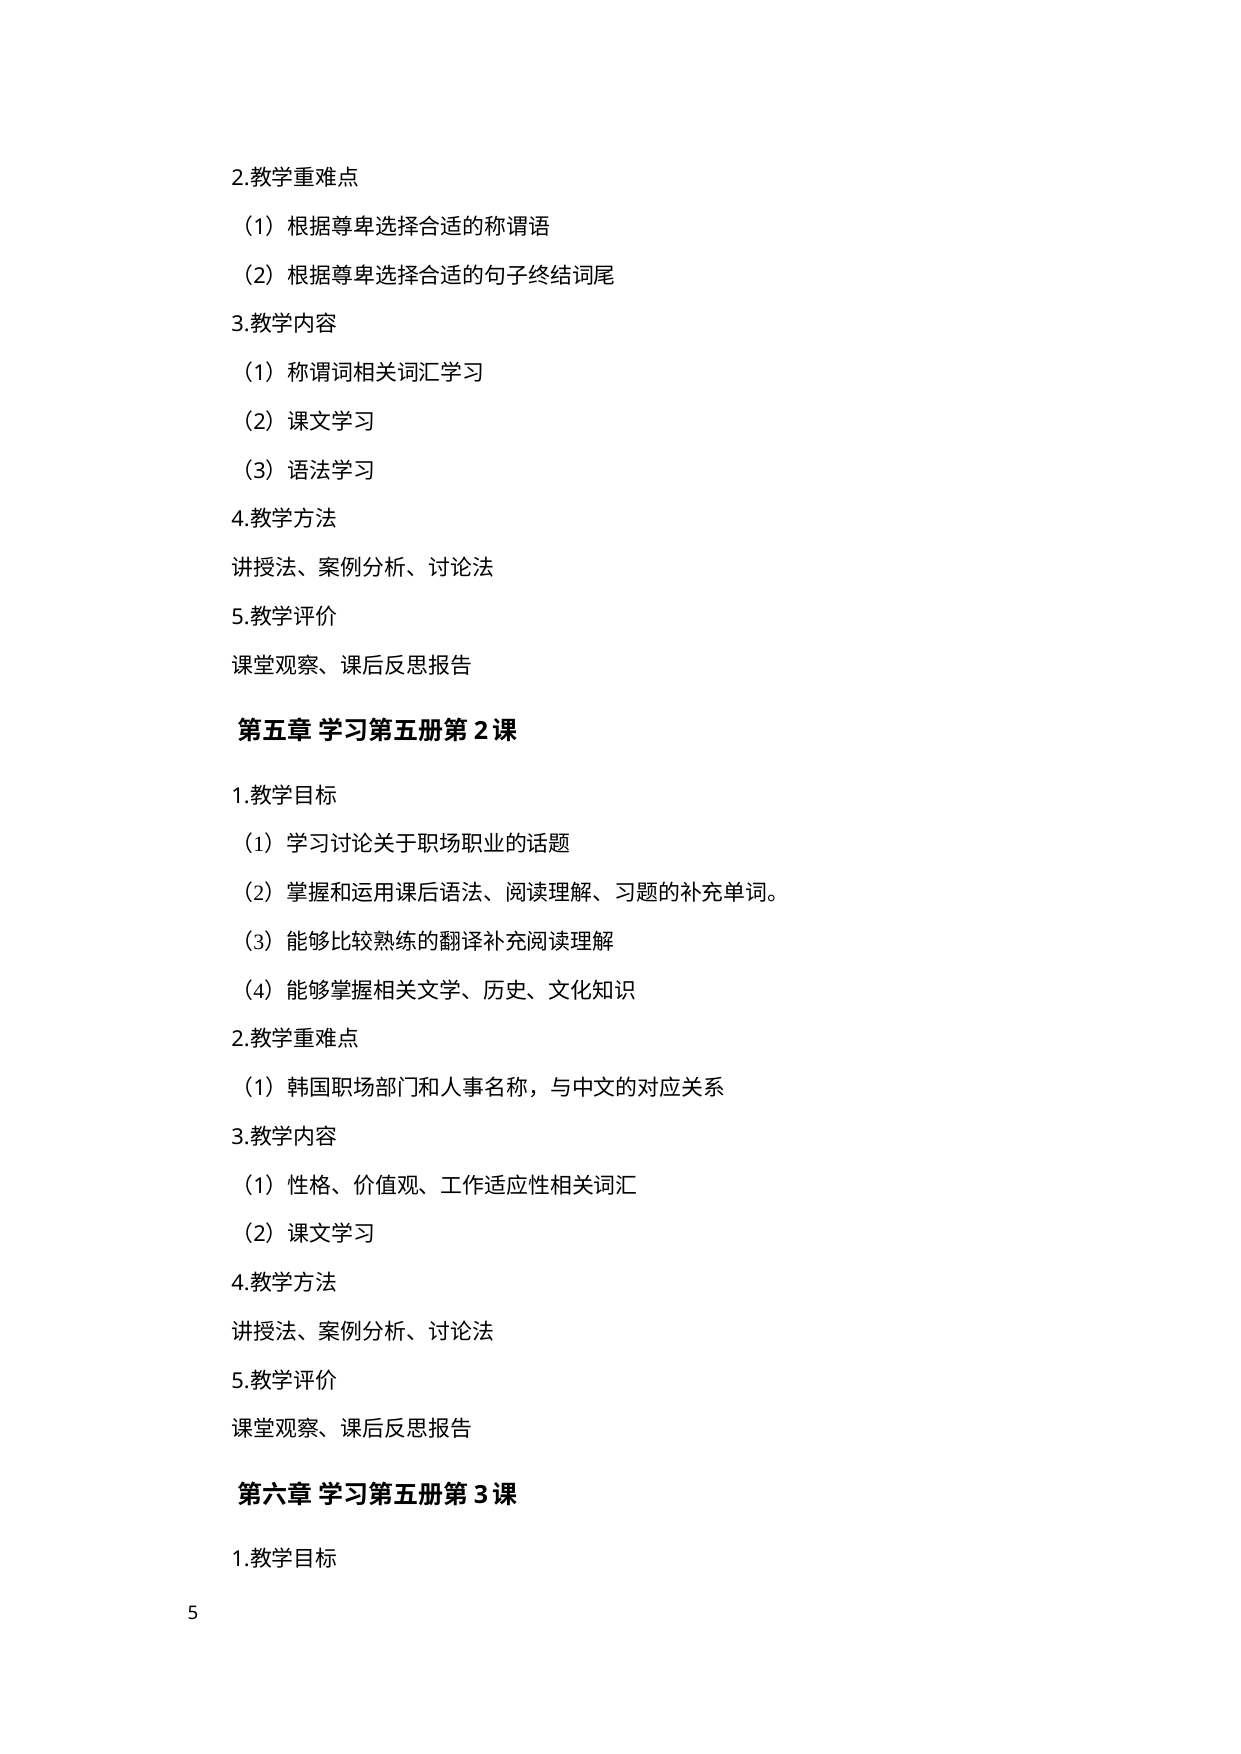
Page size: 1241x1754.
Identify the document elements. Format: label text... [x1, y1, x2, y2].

text （3）能够比较熟练的翻译补充阅读理解 [187, 923, 1053, 956]
text 1.教学目标 [187, 1541, 1053, 1573]
text （1）学习讨论关于职场职业的话题 [187, 826, 1053, 858]
text 4.教学方法 [187, 501, 1053, 533]
text （1）称谓词相关词汇学习 [187, 355, 1053, 387]
text （1）韩国职场部门和人事名称，与中文的对应关系 [187, 1070, 1053, 1102]
text 1.教学目标 [187, 777, 1053, 810]
text 课堂观察、课后反思报告 [187, 647, 1053, 680]
text 第五章 学习第五册第2课 [187, 696, 1053, 761]
text 5.教学评价 [187, 1362, 1053, 1395]
text （1）根据尊卑选择合适的称谓语 [231, 208, 1053, 241]
text 讲授法、案例分析、讨论法 [187, 550, 1053, 582]
text （2）课文学习 [187, 1216, 1053, 1248]
text （2）根据尊卑选择合适的句子终结词尾 [231, 257, 1053, 290]
text 第六章 学习第五册第3课 [187, 1460, 1053, 1525]
text （3）语法学习 [187, 452, 1053, 485]
text 3.教学内容 [187, 306, 1053, 338]
text （2）课文学习 [187, 403, 1053, 436]
text 4.教学方法 [187, 1265, 1053, 1297]
text 讲授法、案例分析、讨论法 [187, 1313, 1053, 1346]
text 2.教学重难点 [187, 160, 1053, 192]
text （4）能够掌握相关文学、历史、文化知识 [187, 972, 1053, 1005]
text 2.教学重难点 [187, 1021, 1053, 1053]
text 课堂观察、课后反思报告 [187, 1411, 1053, 1443]
text 5.教学评价 [187, 598, 1053, 631]
text 3.教学内容 [187, 1118, 1053, 1151]
text （1）性格、价值观、工作适应性相关词汇 [187, 1167, 1053, 1200]
text （2）掌握和运用课后语法、阅读理解、习题的补充单词。 [187, 875, 1053, 907]
